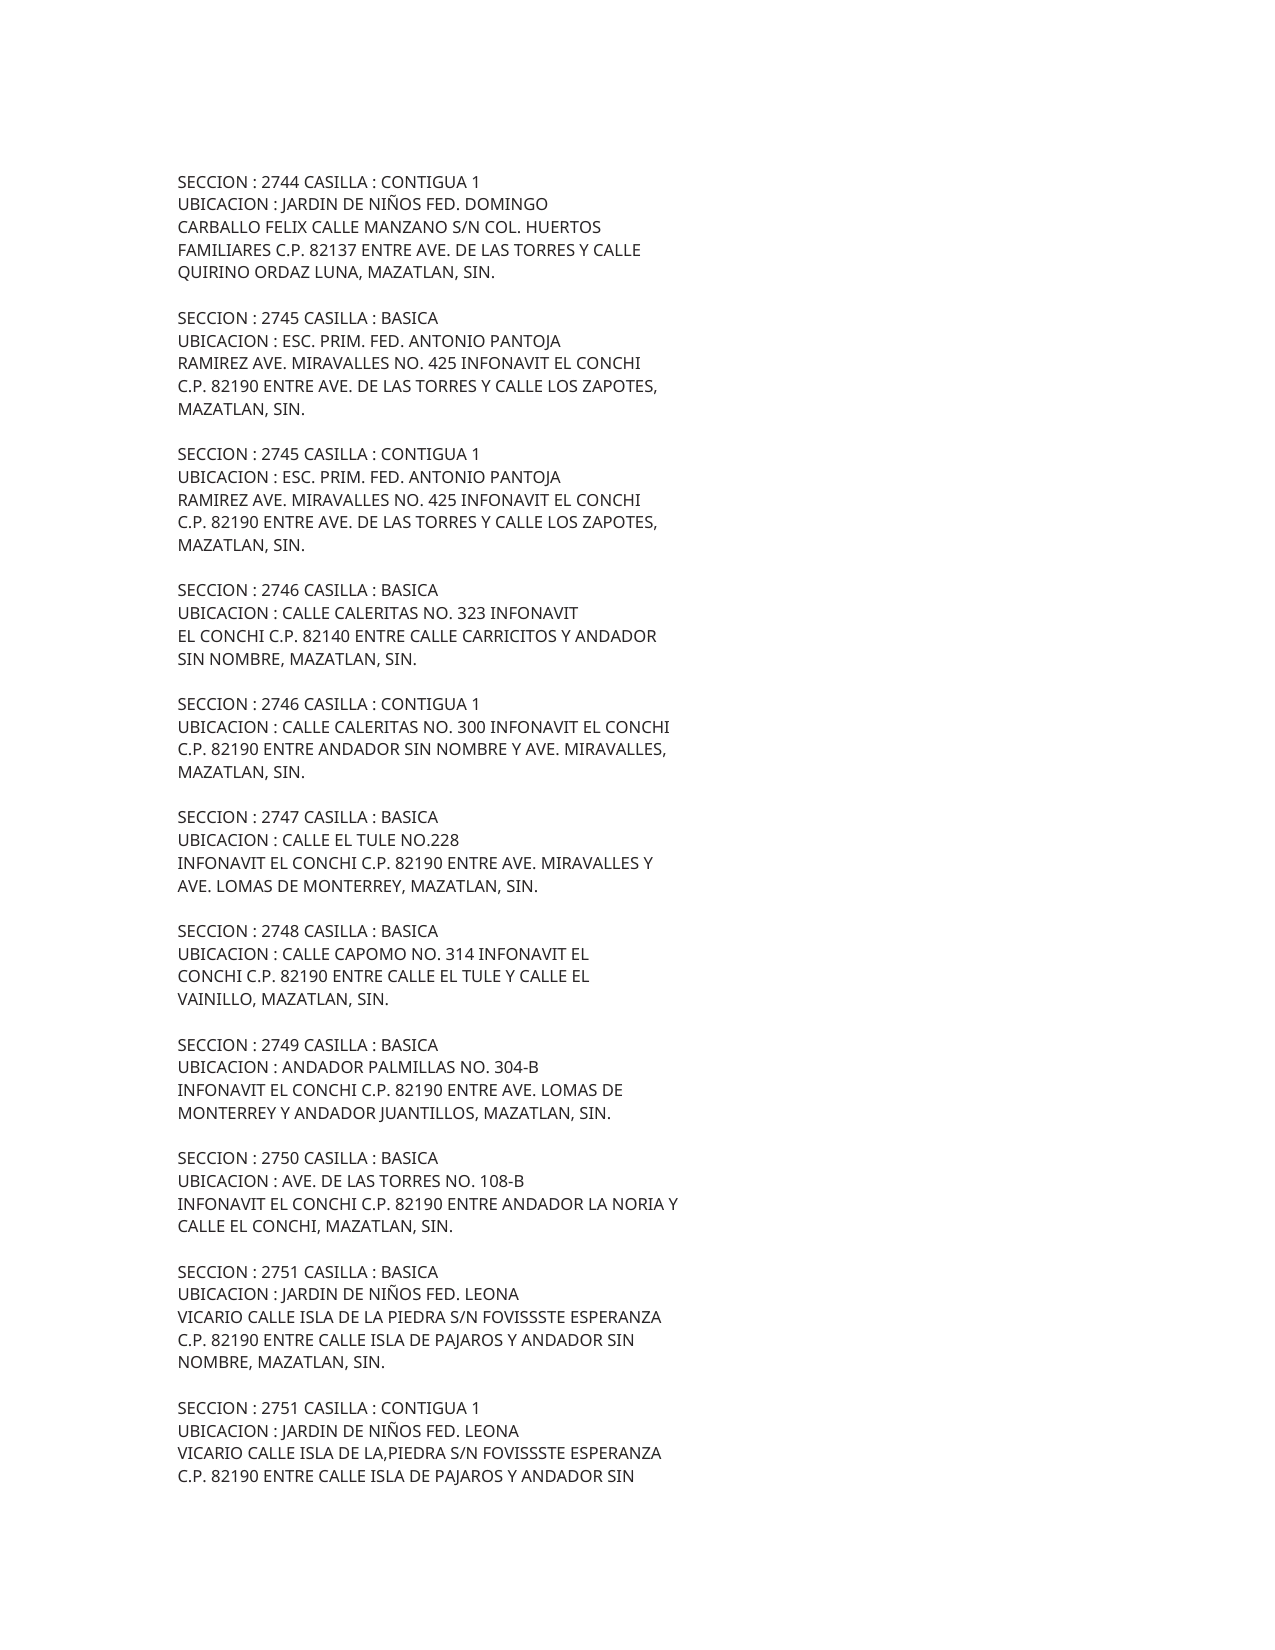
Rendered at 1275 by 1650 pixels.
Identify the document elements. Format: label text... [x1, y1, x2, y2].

text UBICACION : CALLE CALERITAS NO. 300 INFONAVIT EL CONCHI [177, 715, 1098, 738]
text SIN NOMBRE, MAZATLAN, SIN. [177, 647, 1098, 670]
text NOMBRE, MAZATLAN, SIN. [177, 1351, 1098, 1374]
text EL CONCHI C.P. 82140 ENTRE CALLE CARRICITOS Y ANDADOR [177, 624, 1098, 647]
text QUIRINO ORDAZ LUNA, MAZATLAN, SIN. [177, 261, 1098, 284]
text C.P. 82190 ENTRE ANDADOR SIN NOMBRE Y AVE. MIRAVALLES, [177, 738, 1098, 761]
text SECCION : 2748 CASILLA : BASICA [177, 920, 1098, 942]
text SECCION : 2746 CASILLA : CONTIGUA 1 [177, 693, 1098, 715]
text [177, 238, 1098, 261]
text VAINILLO, MAZATLAN, SIN. [177, 988, 1098, 1011]
text RAMIREZ AVE. MIRAVALLES NO. 425 INFONAVIT EL CONCHI [177, 488, 1098, 511]
text C.P. 82190 ENTRE AVE. DE LAS TORRES Y CALLE LOS ZAPOTES, [177, 511, 1098, 534]
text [177, 216, 1098, 238]
text UBICACION : ANDADOR PALMILLAS NO. 304-B [177, 1056, 1098, 1079]
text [177, 193, 1098, 216]
text UBICACION : CALLE CAPOMO NO. 314 INFONAVIT EL [177, 942, 1098, 965]
text SECCION : 2749 CASILLA : BASICA [177, 1033, 1098, 1056]
text MONTERREY Y ANDADOR JUANTILLOS, MAZATLAN, SIN. [177, 1101, 1098, 1124]
text MAZATLAN, SIN. [177, 397, 1098, 420]
text MAZATLAN, SIN. [177, 534, 1098, 556]
text SECCION : 2746 CASILLA : BASICA [177, 579, 1098, 602]
text SECCION : 2747 CASILLA : BASICA [177, 806, 1098, 829]
text UBICACION : AVE. DE LAS TORRES NO. 108-B [177, 1169, 1098, 1192]
text MAZATLAN, SIN. [177, 761, 1098, 783]
text VICARIO CALLE ISLA DE LA PIEDRA S/N FOVISSSTE ESPERANZA [177, 1306, 1098, 1328]
text UBICACION : CALLE CALERITAS NO. 323 INFONAVIT [177, 602, 1098, 624]
text INFONAVIT EL CONCHI C.P. 82190 ENTRE AVE. LOMAS DE [177, 1079, 1098, 1101]
text UBICACION : JARDIN DE NIÑOS FED. LEONA [177, 1283, 1098, 1306]
text C.P. 82190 ENTRE CALLE ISLA DE PAJAROS Y ANDADOR SIN [177, 1465, 1098, 1487]
text AVE. LOMAS DE MONTERREY, MAZATLAN, SIN. [177, 874, 1098, 897]
text CALLE EL CONCHI, MAZATLAN, SIN. [177, 1215, 1098, 1238]
text UBICACION : CALLE EL TULE NO.228 [177, 829, 1098, 852]
text SECCION : 2745 CASILLA : CONTIGUA 1 [177, 443, 1098, 466]
text C.P. 82190 ENTRE AVE. DE LAS TORRES Y CALLE LOS ZAPOTES, [177, 375, 1098, 397]
text CONCHI C.P. 82190 ENTRE CALLE EL TULE Y CALLE EL [177, 965, 1098, 988]
text UBICACION : ESC. PRIM. FED. ANTONIO PANTOJA [177, 329, 1098, 352]
text INFONAVIT EL CONCHI C.P. 82190 ENTRE AVE. MIRAVALLES Y [177, 852, 1098, 874]
text SECCION : 2751 CASILLA : CONTIGUA 1 [177, 1397, 1098, 1419]
text UBICACION : ESC. PRIM. FED. ANTONIO PANTOJA [177, 466, 1098, 488]
text VICARIO CALLE ISLA DE LA,PIEDRA S/N FOVISSSTE ESPERANZA [177, 1442, 1098, 1465]
text SECCION : 2744 CASILLA : CONTIGUA 1 [177, 170, 1098, 193]
text RAMIREZ AVE. MIRAVALLES NO. 425 INFONAVIT EL CONCHI [177, 352, 1098, 375]
text UBICACION : JARDIN DE NIÑOS FED. LEONA [177, 1419, 1098, 1442]
text C.P. 82190 ENTRE CALLE ISLA DE PAJAROS Y ANDADOR SIN [177, 1328, 1098, 1351]
text SECCION : 2751 CASILLA : BASICA [177, 1260, 1098, 1283]
text SECCION : 2745 CASILLA : BASICA [177, 307, 1098, 329]
text INFONAVIT EL CONCHI C.P. 82190 ENTRE ANDADOR LA NORIA Y [177, 1192, 1098, 1215]
text SECCION : 2750 CASILLA : BASICA [177, 1147, 1098, 1169]
